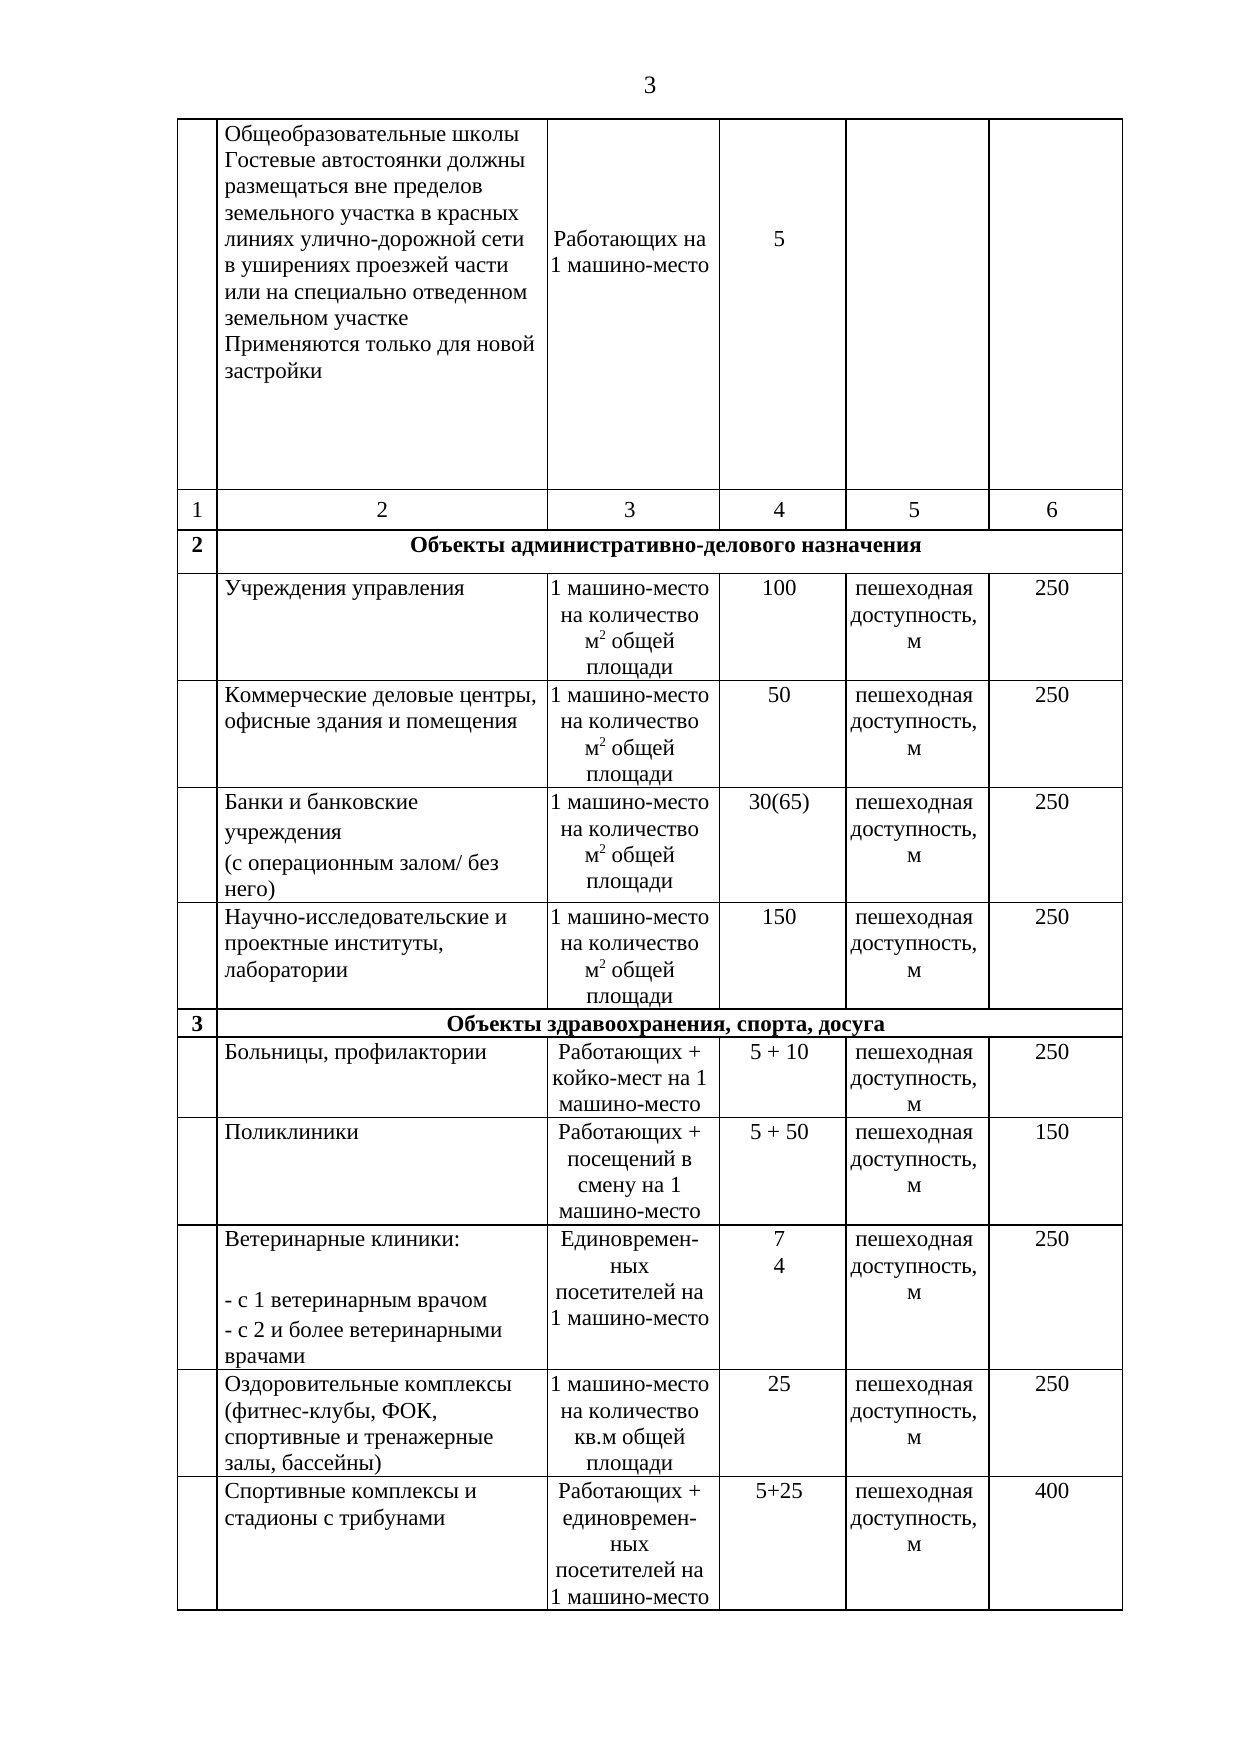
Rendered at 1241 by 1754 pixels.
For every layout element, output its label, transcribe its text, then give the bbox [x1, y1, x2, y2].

table_cell Единовремен-ных посетителей на 1 машино-место [548, 1226, 719, 1369]
table_cell пешеходная доступность, м [847, 681, 988, 787]
table_cell [178, 903, 216, 1008]
table_cell 4 [720, 490, 845, 529]
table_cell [548, 120, 719, 489]
table_cell [178, 1226, 216, 1369]
table_cell 30(65) [720, 788, 845, 901]
table_cell Работающих + койко-мест на 1 машино-место [548, 1038, 719, 1117]
table_cell Объекты административно-делового назначения [218, 531, 1122, 573]
table_cell 7 4 [720, 1226, 845, 1369]
table_cell 5 [847, 490, 988, 529]
table_cell пешеходная доступность, м [847, 1226, 988, 1369]
table_cell [178, 574, 216, 680]
table_cell [178, 788, 216, 901]
table_cell [178, 1118, 216, 1224]
table_cell 6 [990, 490, 1122, 529]
table_cell Поликлиники [218, 1118, 547, 1224]
table_cell 5 [720, 120, 845, 489]
table_cell пешеходная доступность, м [847, 1370, 988, 1476]
table_cell пешеходная доступность, м [847, 574, 988, 680]
table_cell 2 [178, 531, 216, 573]
table_cell [178, 1477, 216, 1609]
table_cell пешеходная доступность, м [847, 1038, 988, 1117]
table_cell 150 [720, 903, 845, 1008]
table_cell 5 + 10 [720, 1038, 845, 1117]
table_cell [178, 1038, 216, 1117]
table_cell Общеобразовательные школы Гостевые автостоянки должны размещаться вне пределов земельного участка в красных линиях улично-дорожной сети в уширениях проезжей части или на специально отведенном земельном участке Применяются только для новой застройки [218, 120, 547, 489]
table_cell 1 машино-место на количество м2 общей площади [548, 574, 719, 680]
table_cell 3 [548, 490, 719, 529]
table_cell пешеходная доступность, м [847, 788, 988, 901]
table_cell 3 [178, 1010, 216, 1036]
table_cell 150 [990, 1118, 1122, 1224]
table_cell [847, 1477, 988, 1609]
table_cell 25 [720, 1370, 845, 1476]
table_cell [178, 120, 216, 489]
table_cell Коммерческие деловые центры, офисные здания и помещения [218, 681, 547, 787]
table_cell 250 [990, 1038, 1122, 1117]
table_cell Спортивные комплексы и стадионы с трибунами [218, 1477, 547, 1609]
table_cell Учреждения управления [218, 574, 547, 680]
table_cell 250 [990, 788, 1122, 901]
table_cell Ветеринарные клиники: - с 1 ветеринарным врачом - с 2 и более ветеринарными врачами [218, 1226, 547, 1369]
table_cell 1 [178, 490, 216, 529]
table_cell 250 [990, 1370, 1122, 1476]
table_cell 2 [218, 490, 547, 529]
table_cell [847, 120, 988, 489]
table_cell 5+25 [720, 1477, 845, 1609]
table_cell Больницы, профилактории [218, 1038, 547, 1117]
table_cell 250 [990, 903, 1122, 1008]
table_cell 1 машино-место на количество м2 общей площади [548, 788, 719, 901]
table_cell 1 машино-место на количество м2 общей площади [548, 681, 719, 787]
table_cell 100 [720, 574, 845, 680]
table_cell 5 + 50 [720, 1118, 845, 1224]
table_cell Научно-исследовательские и проектные институты, лаборатории [218, 903, 547, 1008]
table_cell [178, 1370, 216, 1476]
table_cell Работающих + посещений в смену на 1 машино-место [548, 1118, 719, 1224]
table_cell 250 [990, 1226, 1122, 1369]
table_cell 1 машино-место на количество м2 общей площади [548, 903, 719, 1008]
table_cell 1 машино-место на количество кв.м общей площади [548, 1370, 719, 1476]
table_cell 50 [720, 681, 845, 787]
table_cell 400 [990, 1477, 1122, 1609]
table_cell пешеходная доступность, м [847, 1118, 988, 1224]
table_cell [178, 681, 216, 787]
table_cell Банки и банковские учреждения (с операционным залом/ без него) [218, 788, 547, 901]
table_cell Оздоровительные комплексы (фитнес-клубы, ФОК, спортивные и тренажерные залы, бассейны) [218, 1370, 547, 1476]
table_cell [990, 120, 1122, 489]
table_cell пешеходная доступность, м [847, 903, 988, 1008]
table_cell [548, 1477, 719, 1609]
table_cell 250 [990, 574, 1122, 680]
table_cell 250 [990, 681, 1122, 787]
table_cell Объекты здравоохранения, спорта, досуга [218, 1010, 1122, 1036]
